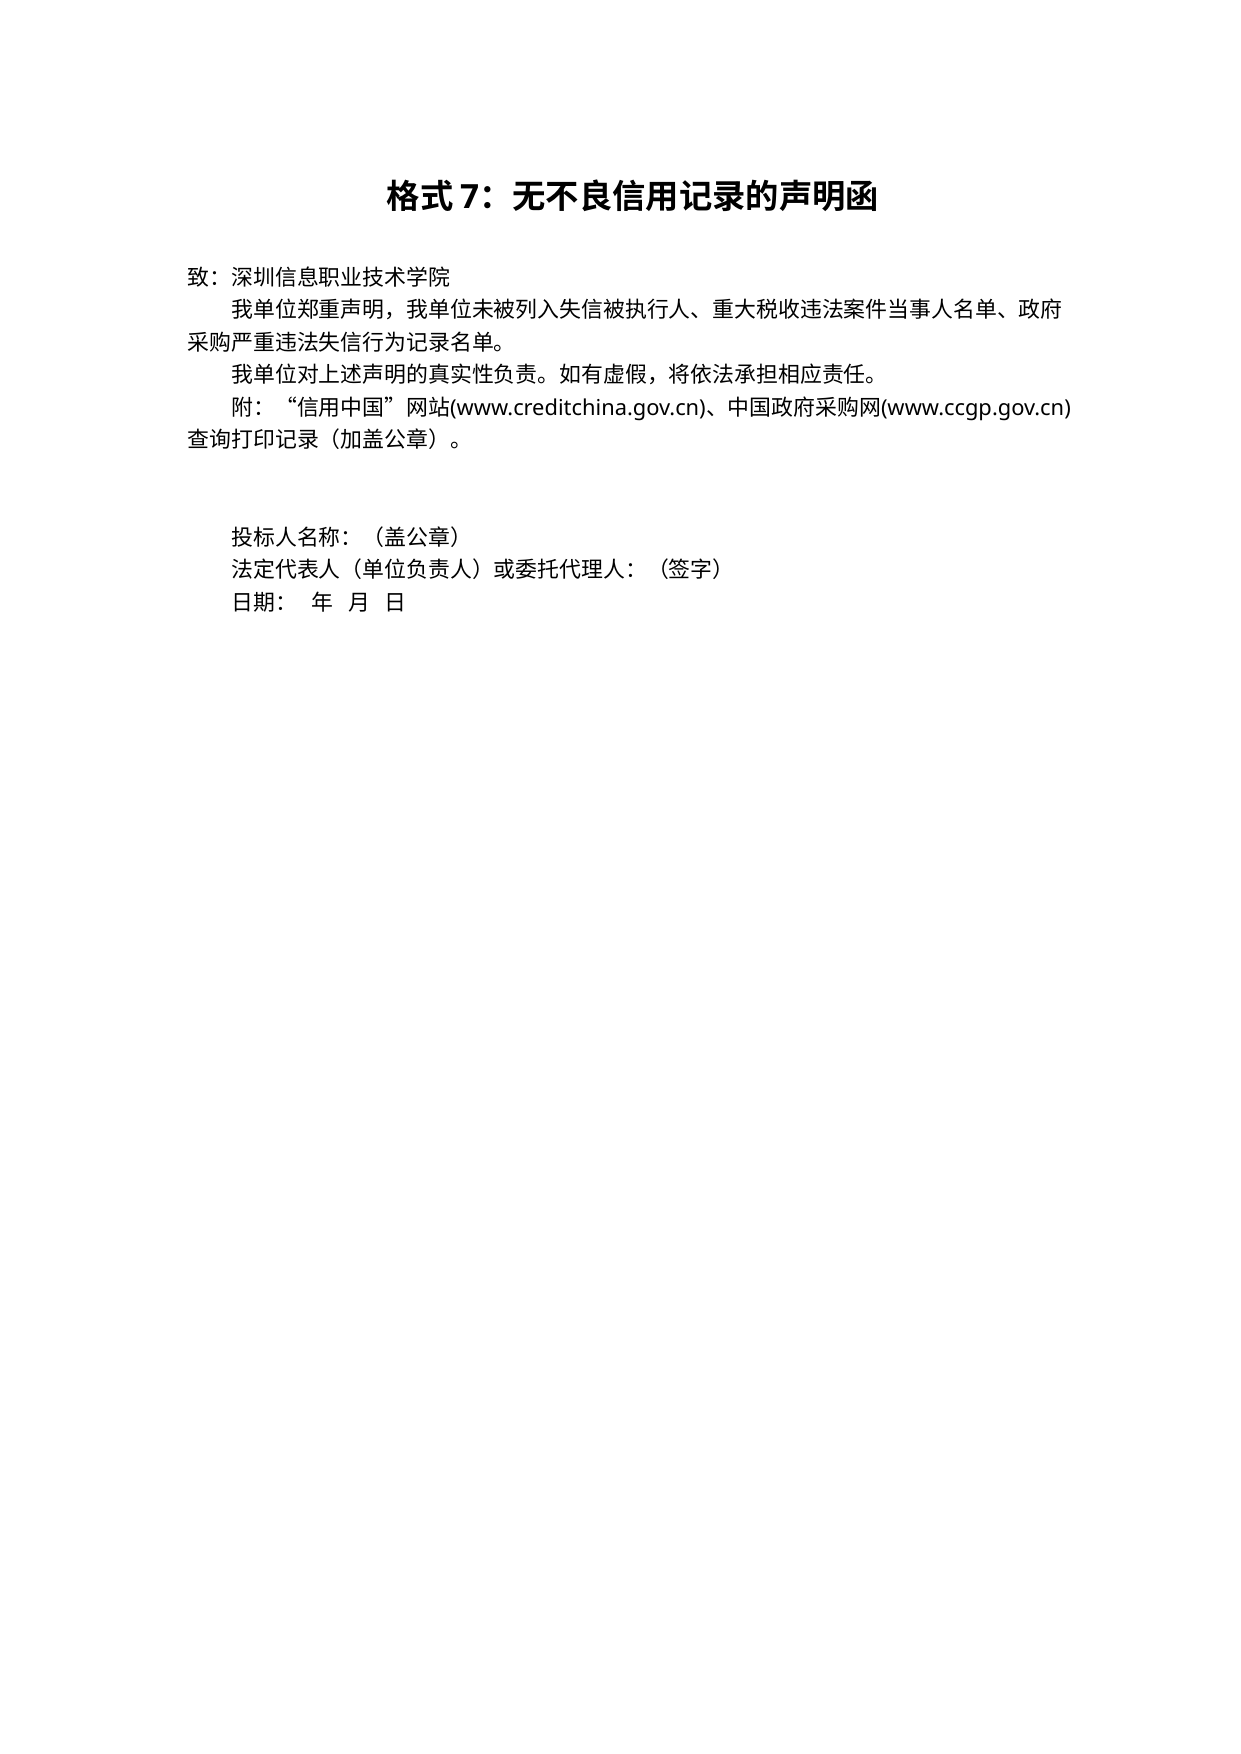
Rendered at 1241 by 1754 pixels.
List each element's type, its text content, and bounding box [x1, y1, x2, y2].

text 致：深圳信息职业技术学院 [187, 259, 1078, 292]
text 投标人名称：（盖公章） [187, 519, 1078, 552]
text 我单位郑重声明，我单位未被列入失信被执行人、重大税收违法案件当事人名单、政府采购严重违法失信行为记录名单。 [187, 292, 1078, 357]
text 附：“信用中国”网站(www.creditchina.gov.cn)、中国政府采购网(www.ccgp.gov.cn)查询打印记录（加盖公章）。 [187, 389, 1078, 454]
subtitle 格式7：无不良信用记录的声明函 [187, 162, 1078, 227]
text 我单位对上述声明的真实性负责。如有虚假，将依法承担相应责任。 [187, 357, 1078, 389]
text 法定代表人（单位负责人）或委托代理人：（签字） [187, 552, 1078, 584]
text 日期： 年 月 日 [187, 584, 1078, 617]
